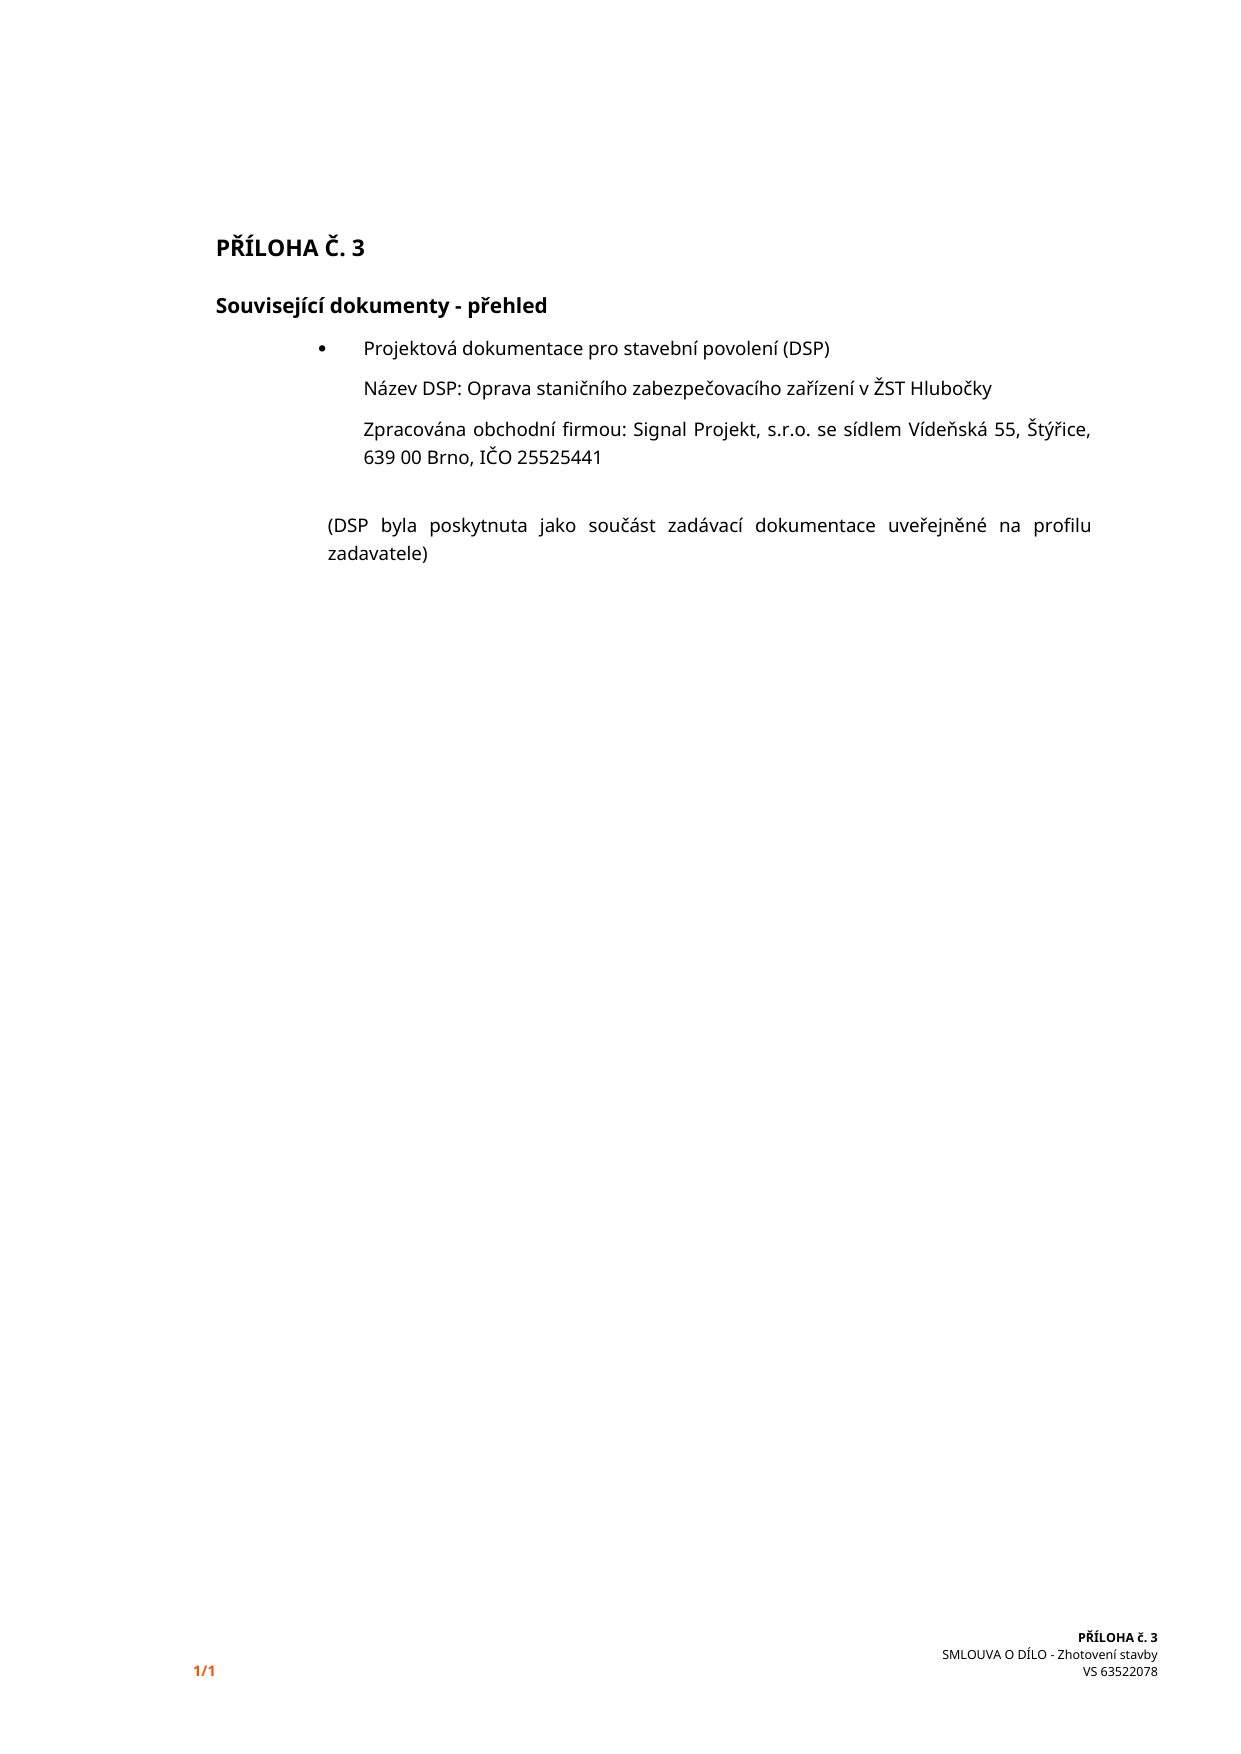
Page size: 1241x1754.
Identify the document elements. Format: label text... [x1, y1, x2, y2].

list Projektová dokumentace pro stavební povolení (DSP) [319, 335, 1093, 361]
list Název DSP: Oprava staničního zabezpečovacího zařízení v ŽST Hlubočky [292, 376, 1093, 401]
list Zpracována obchodní firmou: Signal Projekt, s.r.o. se sídlem Vídeňská 55, Štýřice, 639 00 Brno, IČO 25525441 [363, 416, 1093, 469]
text Příloha č. 3 [216, 232, 1093, 263]
list (DSP byla poskytnuta jako součást zadávací dokumentace uveřejněné na profilu zadavatele) [328, 513, 1093, 566]
text Související dokumenty - přehled [216, 291, 1093, 320]
